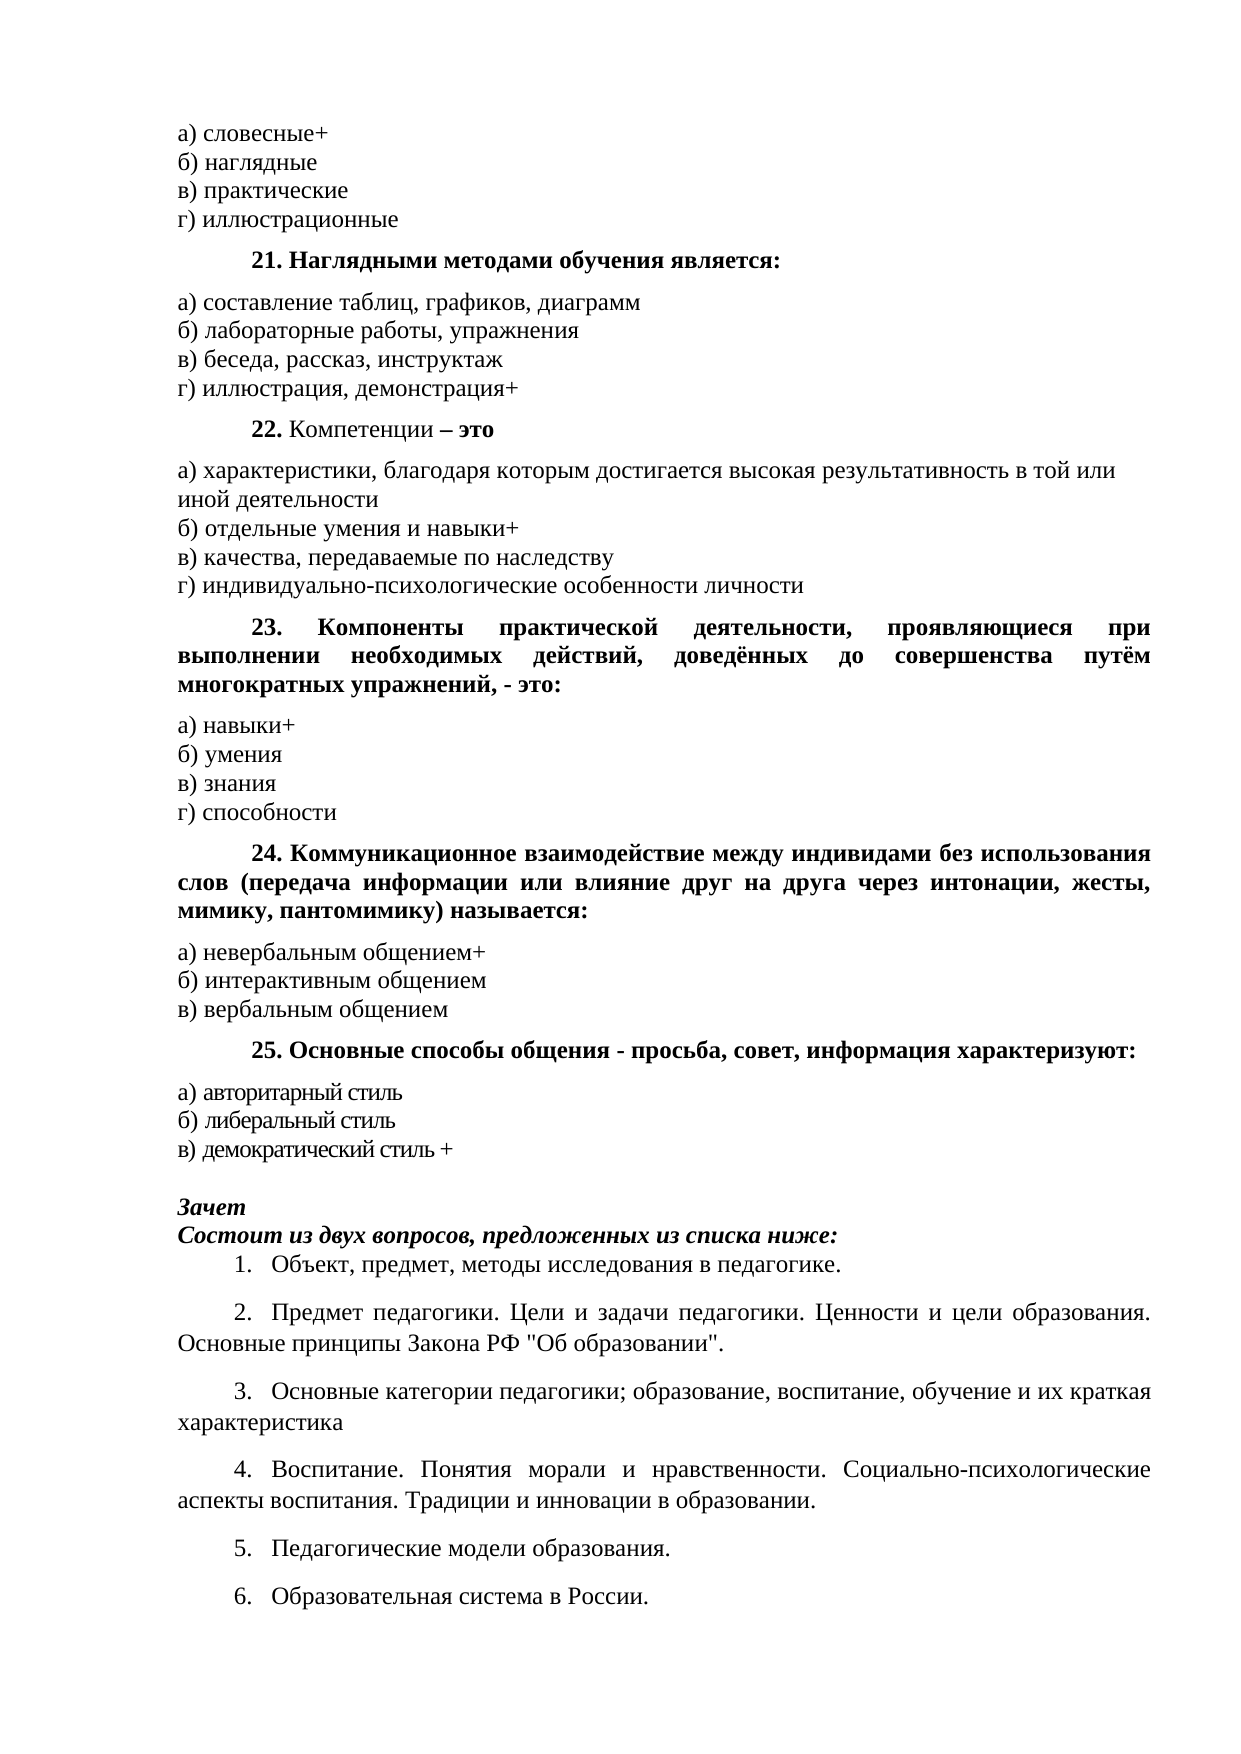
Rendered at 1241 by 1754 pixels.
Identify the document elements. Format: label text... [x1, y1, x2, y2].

text б) умения [177, 739, 1152, 768]
text г) иллюстрация, демонстрация+ [177, 373, 1152, 402]
list Воспитание. Понятия морали и нравственности. Социально-психологические аспекты воспитания. Традиции и инновации в образовании. [177, 1454, 1152, 1514]
list Основные категории педагогики; образование, воспитание, обучение и их краткая характеристика [177, 1376, 1152, 1436]
text б) наглядные [177, 147, 1152, 176]
text в) беседа, рассказ, инструктаж [177, 344, 1152, 373]
text в) вербальным общением [177, 994, 1152, 1023]
text б) либеральный стиль [177, 1106, 1152, 1134]
text г) индивидуально-психологические особенности личности [177, 571, 1152, 599]
text а) навыки+ [177, 711, 1152, 739]
text а) невербальным общением+ [177, 937, 1152, 966]
text а) характеристики, благодаря которым достигается высокая результативность в той или иной деятельности [177, 456, 1152, 513]
list Педагогические модели образования. [177, 1533, 1152, 1562]
text г) способности [177, 797, 1152, 826]
text 25. Основные способы общения - просьба, совет, информация характеризуют: [177, 1036, 1152, 1064]
list Образовательная система в России. [177, 1581, 1152, 1610]
text г) иллюстрационные [177, 204, 1152, 233]
list Объект, предмет, методы исследования в педагогике. [177, 1249, 1152, 1278]
text а) составление таблиц, графиков, диаграмм [177, 287, 1152, 316]
text в) качества, передаваемые по наследству [177, 542, 1152, 571]
text б) отдельные умения и навыки+ [177, 513, 1152, 542]
text а) авторитарный стиль [177, 1077, 1152, 1106]
text б) интерактивным общением [177, 966, 1152, 994]
text в) практические [177, 176, 1152, 204]
text 24. Коммуникационное взаимодействие между индивидами без использования слов (передача информации или влияние друг на друга через интонации, жесты, мимику, пантомимику) называется: [177, 838, 1152, 924]
text в) демократический стиль + [177, 1134, 1152, 1163]
text а) словесные+ [177, 118, 1152, 147]
text 21. Наглядными методами обучения является: [177, 246, 1152, 274]
text 23. Компоненты практической деятельности, проявляющиеся при выполнении необходимых действий, доведённых до совершенства путём многократных упражнений, - это: [177, 612, 1152, 698]
text в) знания [177, 768, 1152, 797]
text Состоит из двух вопросов, предложенных из списка ниже: [177, 1221, 1152, 1249]
list Предмет педагогики. Цели и задачи педагогики. Ценности и цели образования. Основные принципы Закона РФ "Об образовании". [177, 1297, 1152, 1357]
text 22. Компетенции – это [177, 414, 1152, 443]
text Зачет [177, 1192, 1152, 1221]
text б) лабораторные работы, упражнения [177, 316, 1152, 344]
